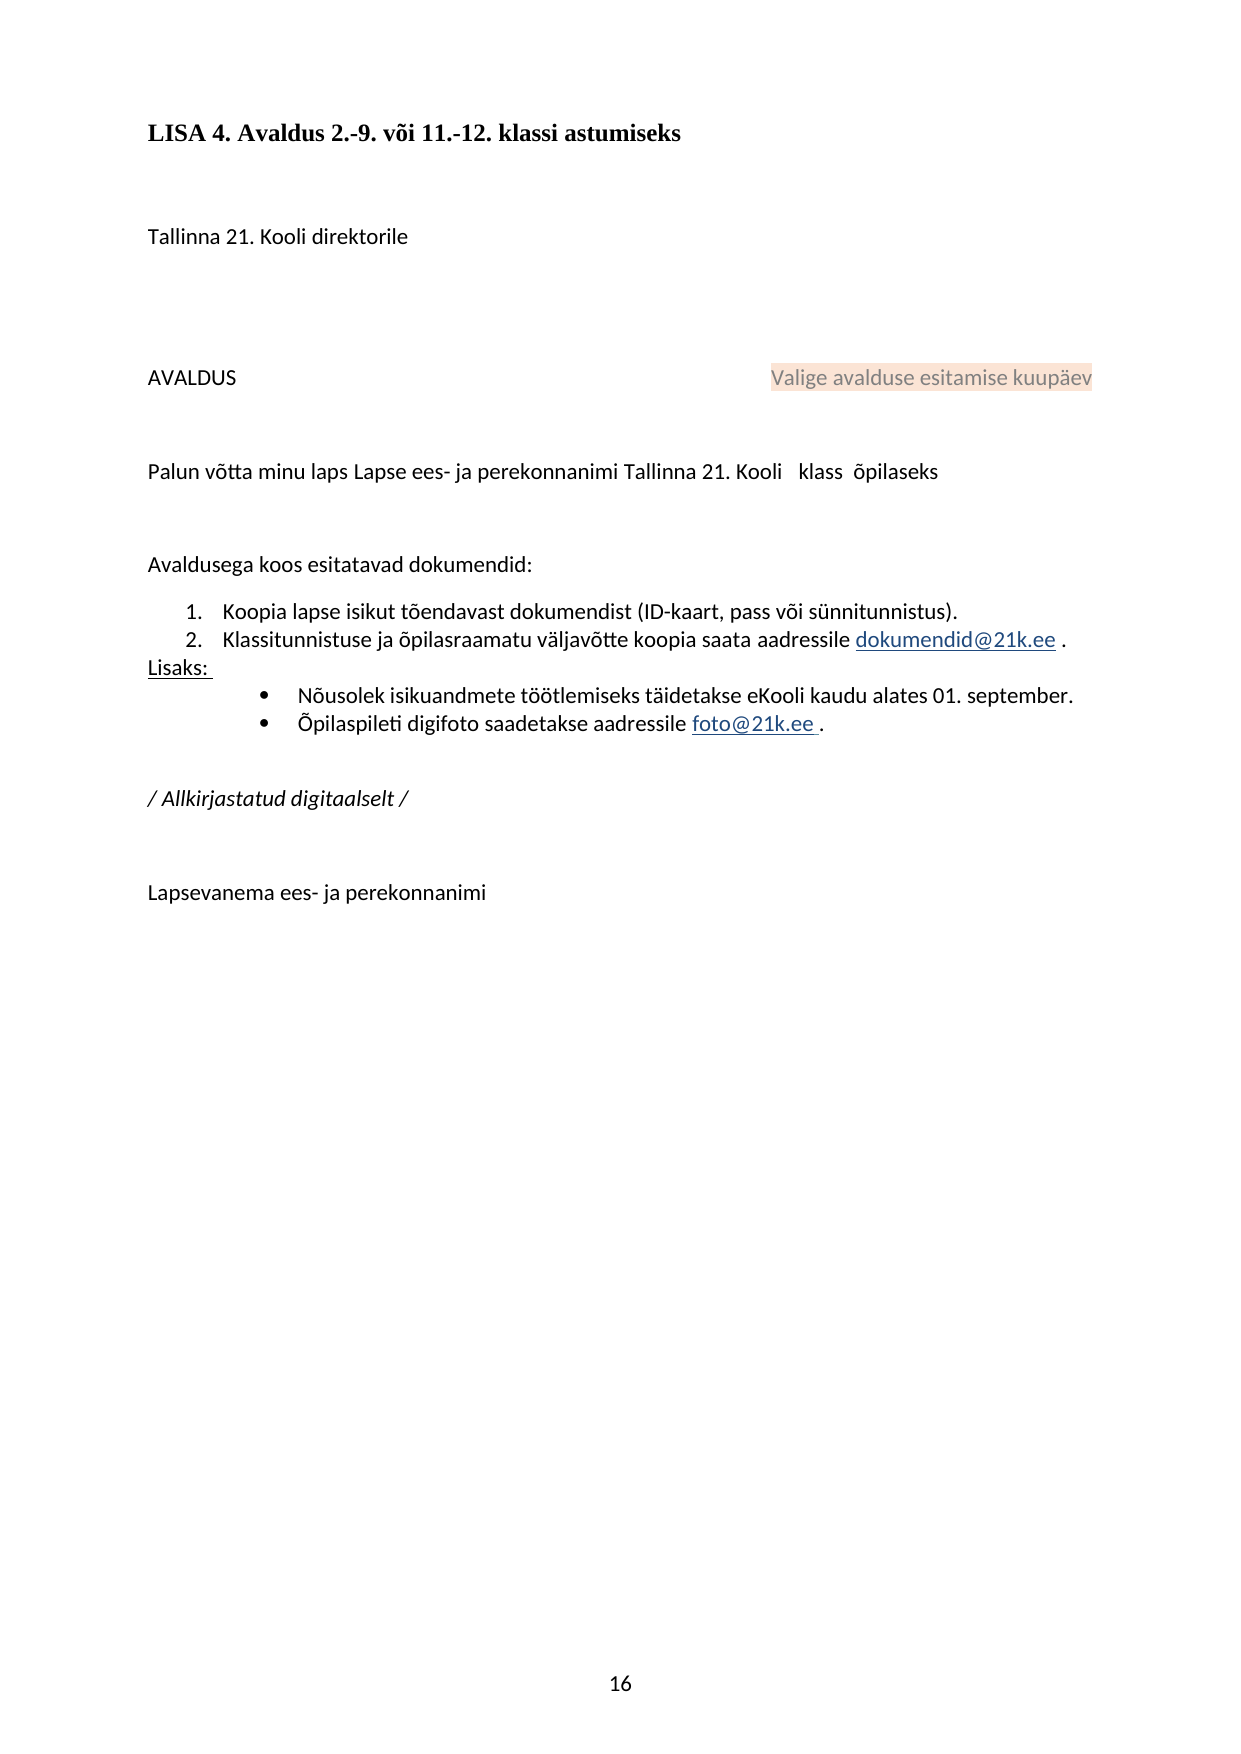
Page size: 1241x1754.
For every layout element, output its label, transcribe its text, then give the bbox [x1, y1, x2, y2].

list Õpilaspileti digifoto saadetakse aadressile foto@21k.ee . [260, 709, 1092, 738]
text / Allkirjastatud digitaalselt / [148, 784, 1092, 812]
text Avaldusega koos esitatavad dokumendid: [148, 551, 1092, 579]
list Koopia lapse isikut tõendavast dokumendist (ID-kaart, pass või sünnitunnistus). [185, 597, 1092, 626]
text Palun võtta minu laps Tallinna 21. Kooli õpilaseks [148, 457, 1092, 485]
text LISA 4. Avaldus 2.-9. või 11.-12. klassi astumiseks [148, 118, 1092, 147]
text Tallinna 21. Kooli direktorile [148, 222, 1092, 251]
list Nõusolek isikuandmete töötlemiseks täidetakse eKooli kaudu alates 01. september. [260, 682, 1092, 709]
list Klassitunnistuse ja õpilasraamatu väljavõtte koopia saata aadressile dokumendid@21k.ee . [185, 626, 1092, 653]
text AVALDUS [148, 363, 771, 391]
text Lisaks: [148, 653, 1092, 682]
